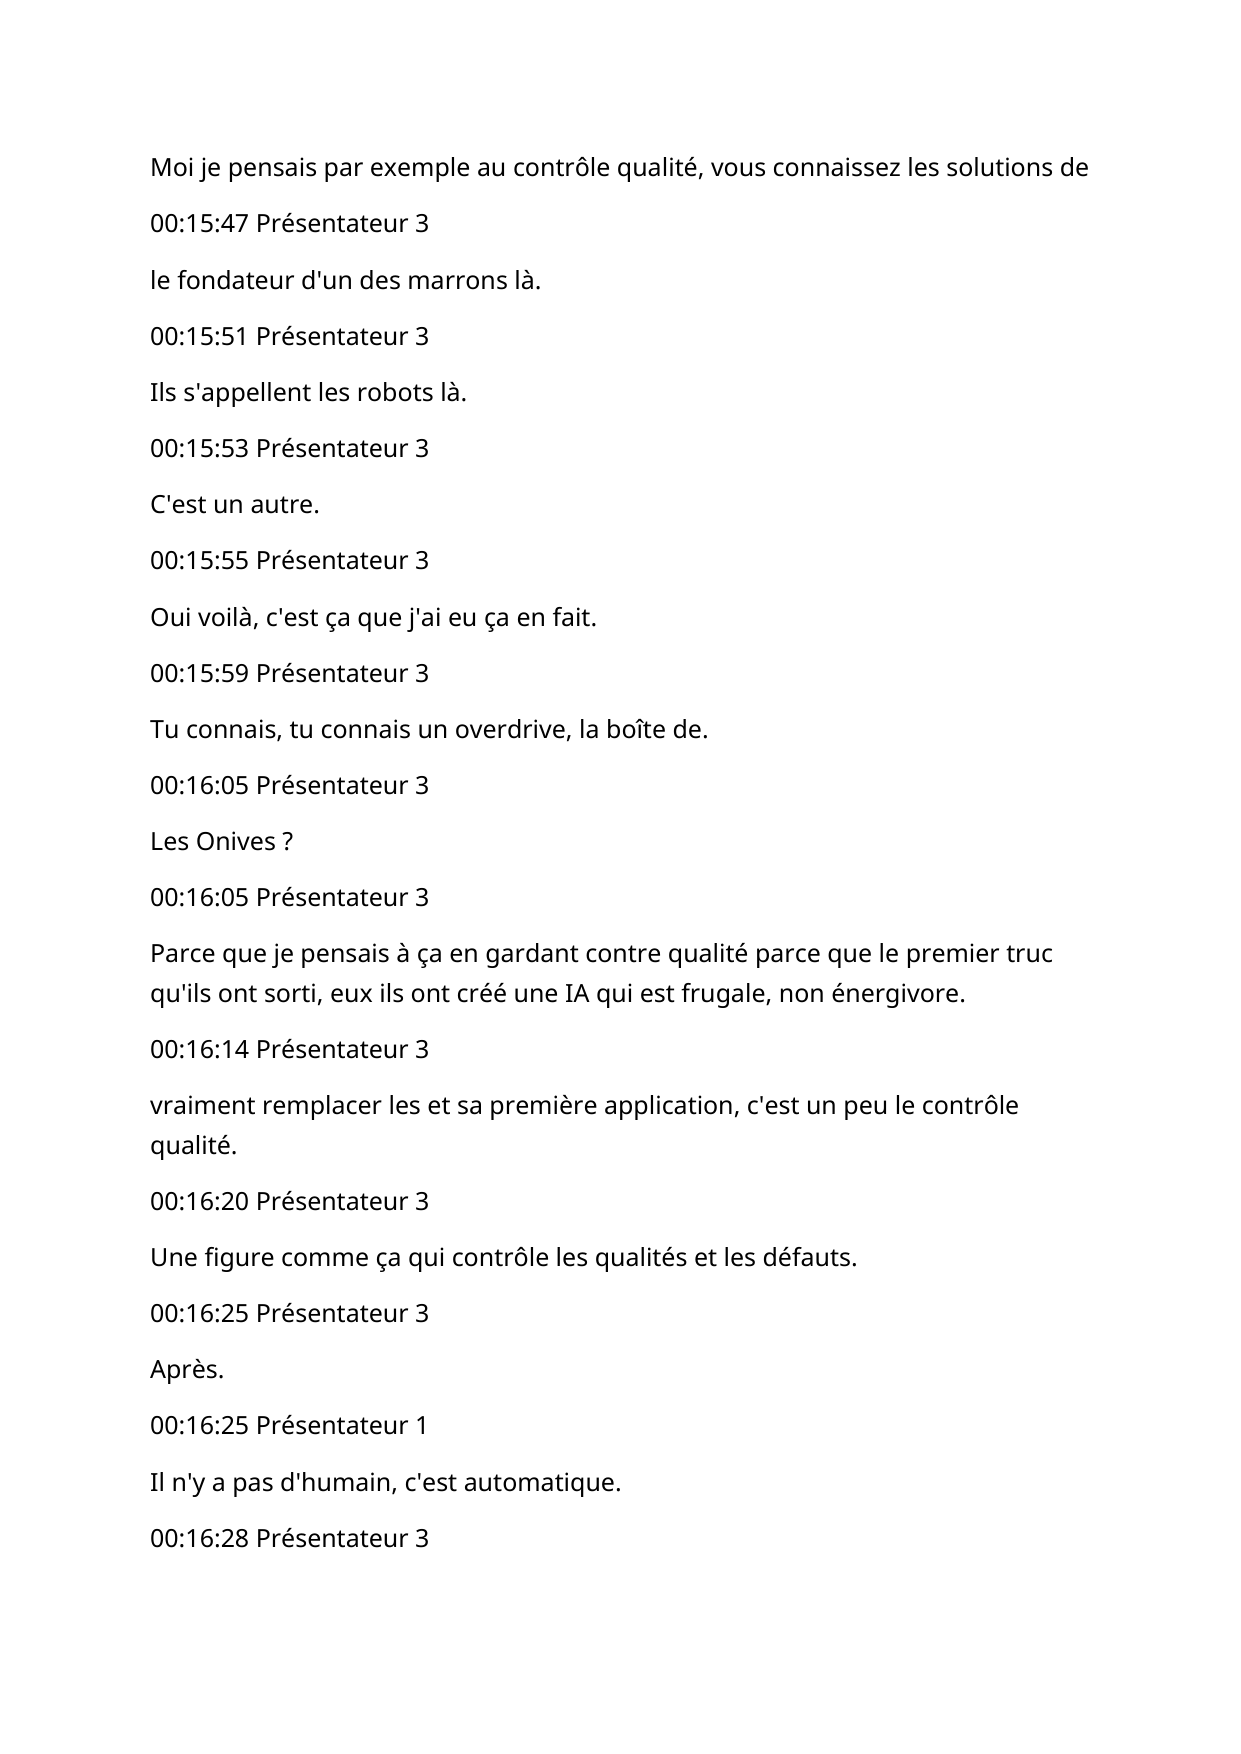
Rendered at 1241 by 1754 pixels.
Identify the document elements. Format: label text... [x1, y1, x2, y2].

text 00:16:05 Présentateur 3 [150, 880, 1090, 914]
text Tu connais, tu connais un overdrive, la boîte de. [150, 711, 1090, 746]
text Oui voilà, c'est ça que j'ai eu ça en fait. [150, 599, 1090, 633]
text 00:16:25 Présentateur 1 [150, 1408, 1090, 1442]
text 00:16:28 Présentateur 3 [150, 1520, 1090, 1554]
text 00:15:47 Présentateur 3 [150, 206, 1090, 240]
text Les Onives ? [150, 824, 1090, 858]
text 00:16:05 Présentateur 3 [150, 768, 1090, 802]
text Après. [150, 1352, 1090, 1386]
text 00:16:25 Présentateur 3 [150, 1296, 1090, 1330]
text le fondateur d'un des marrons là. [150, 262, 1090, 296]
text 00:15:59 Présentateur 3 [150, 655, 1090, 689]
text 00:15:55 Présentateur 3 [150, 543, 1090, 577]
text 00:16:20 Présentateur 3 [150, 1183, 1090, 1217]
text Parce que je pensais à ça en gardant contre qualité parce que le premier truc qu'ils ont sorti, eux ils ont créé une IA qui est frugale, non énergivore. [150, 936, 1090, 1009]
text 00:15:53 Présentateur 3 [150, 431, 1090, 465]
text Il n'y a pas d'humain, c'est automatique. [150, 1464, 1090, 1498]
text 00:16:14 Présentateur 3 [150, 1032, 1090, 1066]
text C'est un autre. [150, 487, 1090, 521]
text vraiment remplacer les et sa première application, c'est un peu le contrôle qualité. [150, 1088, 1090, 1161]
text Une figure comme ça qui contrôle les qualités et les défauts. [150, 1239, 1090, 1274]
text 00:15:51 Présentateur 3 [150, 318, 1090, 352]
text Ils s'appellent les robots là. [150, 374, 1090, 409]
text Moi je pensais par exemple au contrôle qualité, vous connaissez les solutions de [150, 150, 1090, 184]
